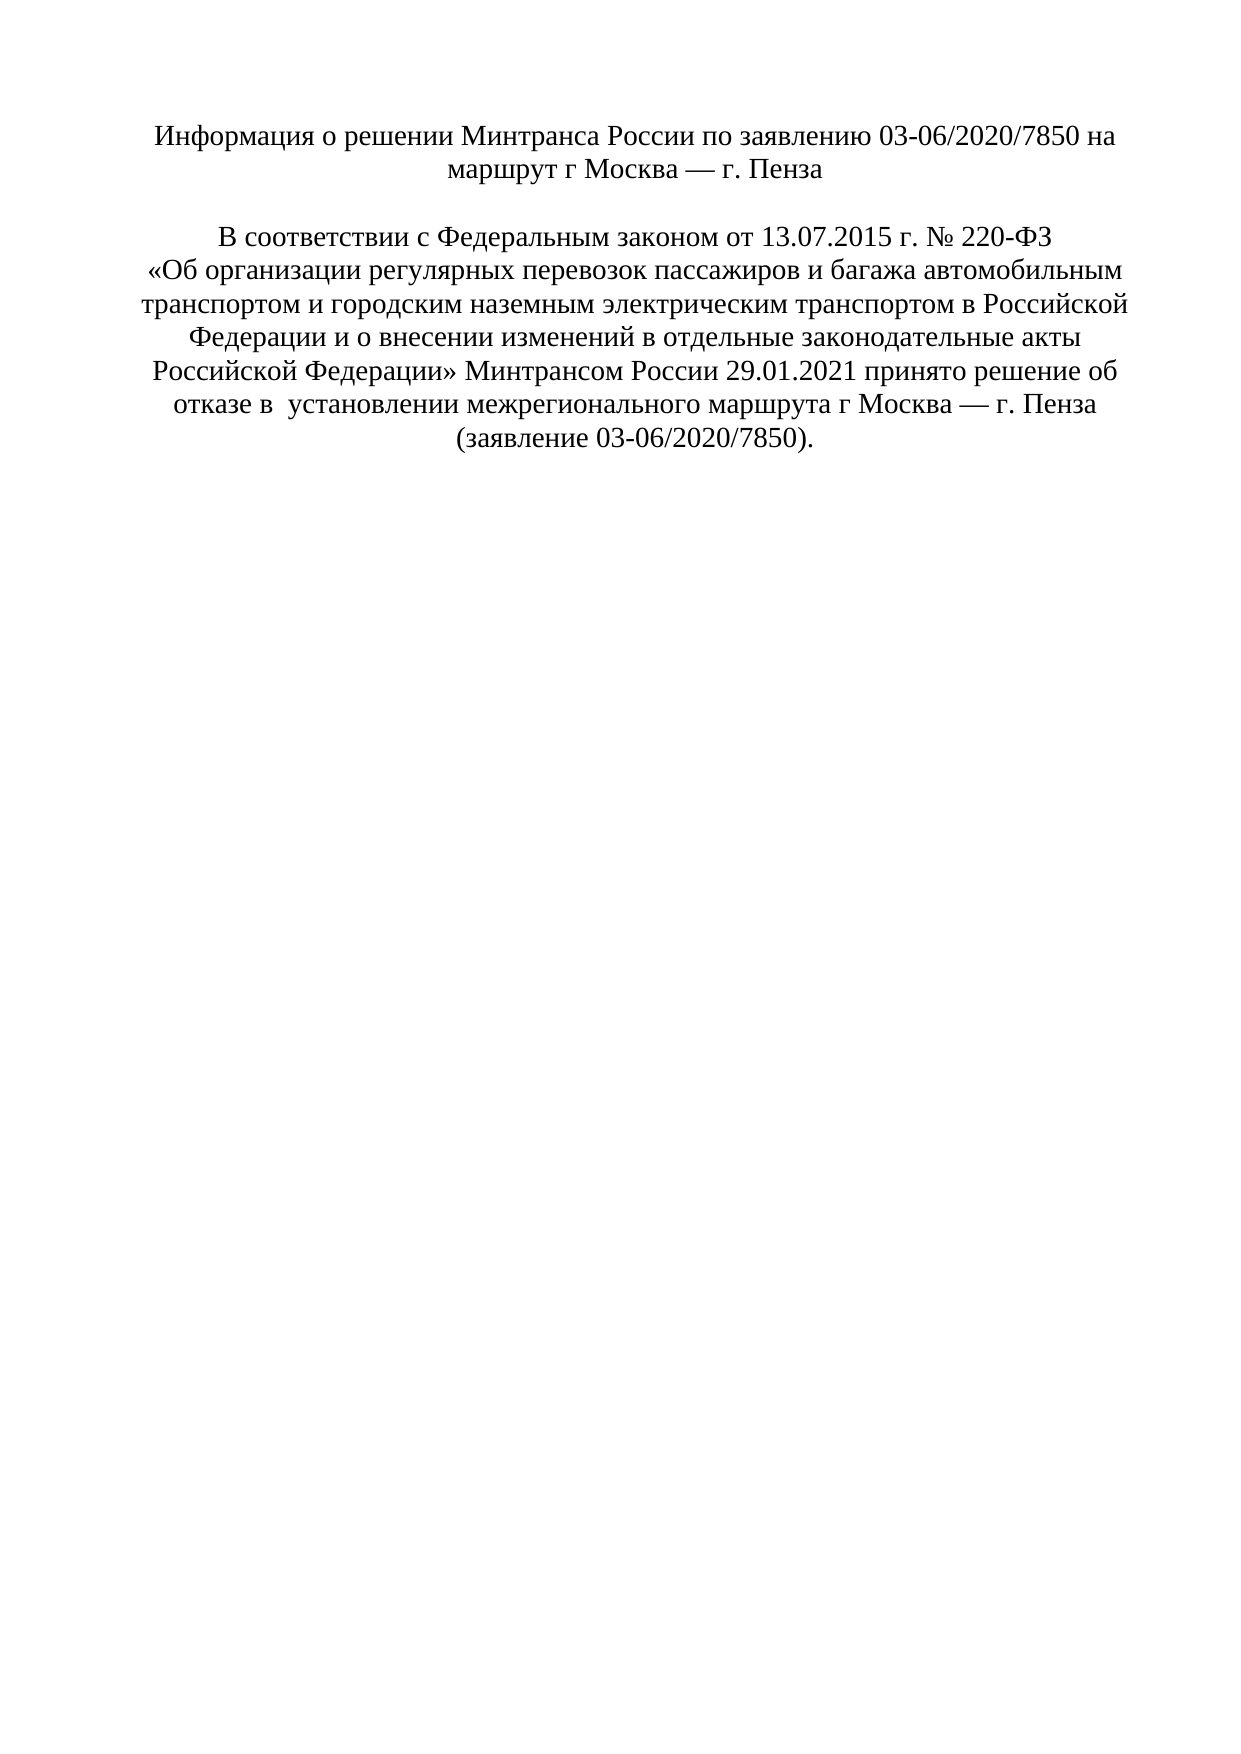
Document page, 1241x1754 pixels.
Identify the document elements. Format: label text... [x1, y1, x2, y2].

text В соответствии с Федеральным законом от 13.07.2015 г. № 220-ФЗ «Об организации регулярных перевозок пассажиров и багажа автомобильным транспортом и городским наземным электрическим транспортом в Российской Федерации и о внесении изменений в отдельные законодательные акты Российской Федерации» Минтрансом России 29.01.2021 принято решение об отказе в установлении межрегионального маршрута г Москва — г. Пенза (заявление 03-06/2020/7850). [118, 219, 1152, 453]
text Информация о решении Минтранса России по заявлению 03-06/2020/7850 на маршрут г Москва — г. Пенза [118, 118, 1152, 185]
